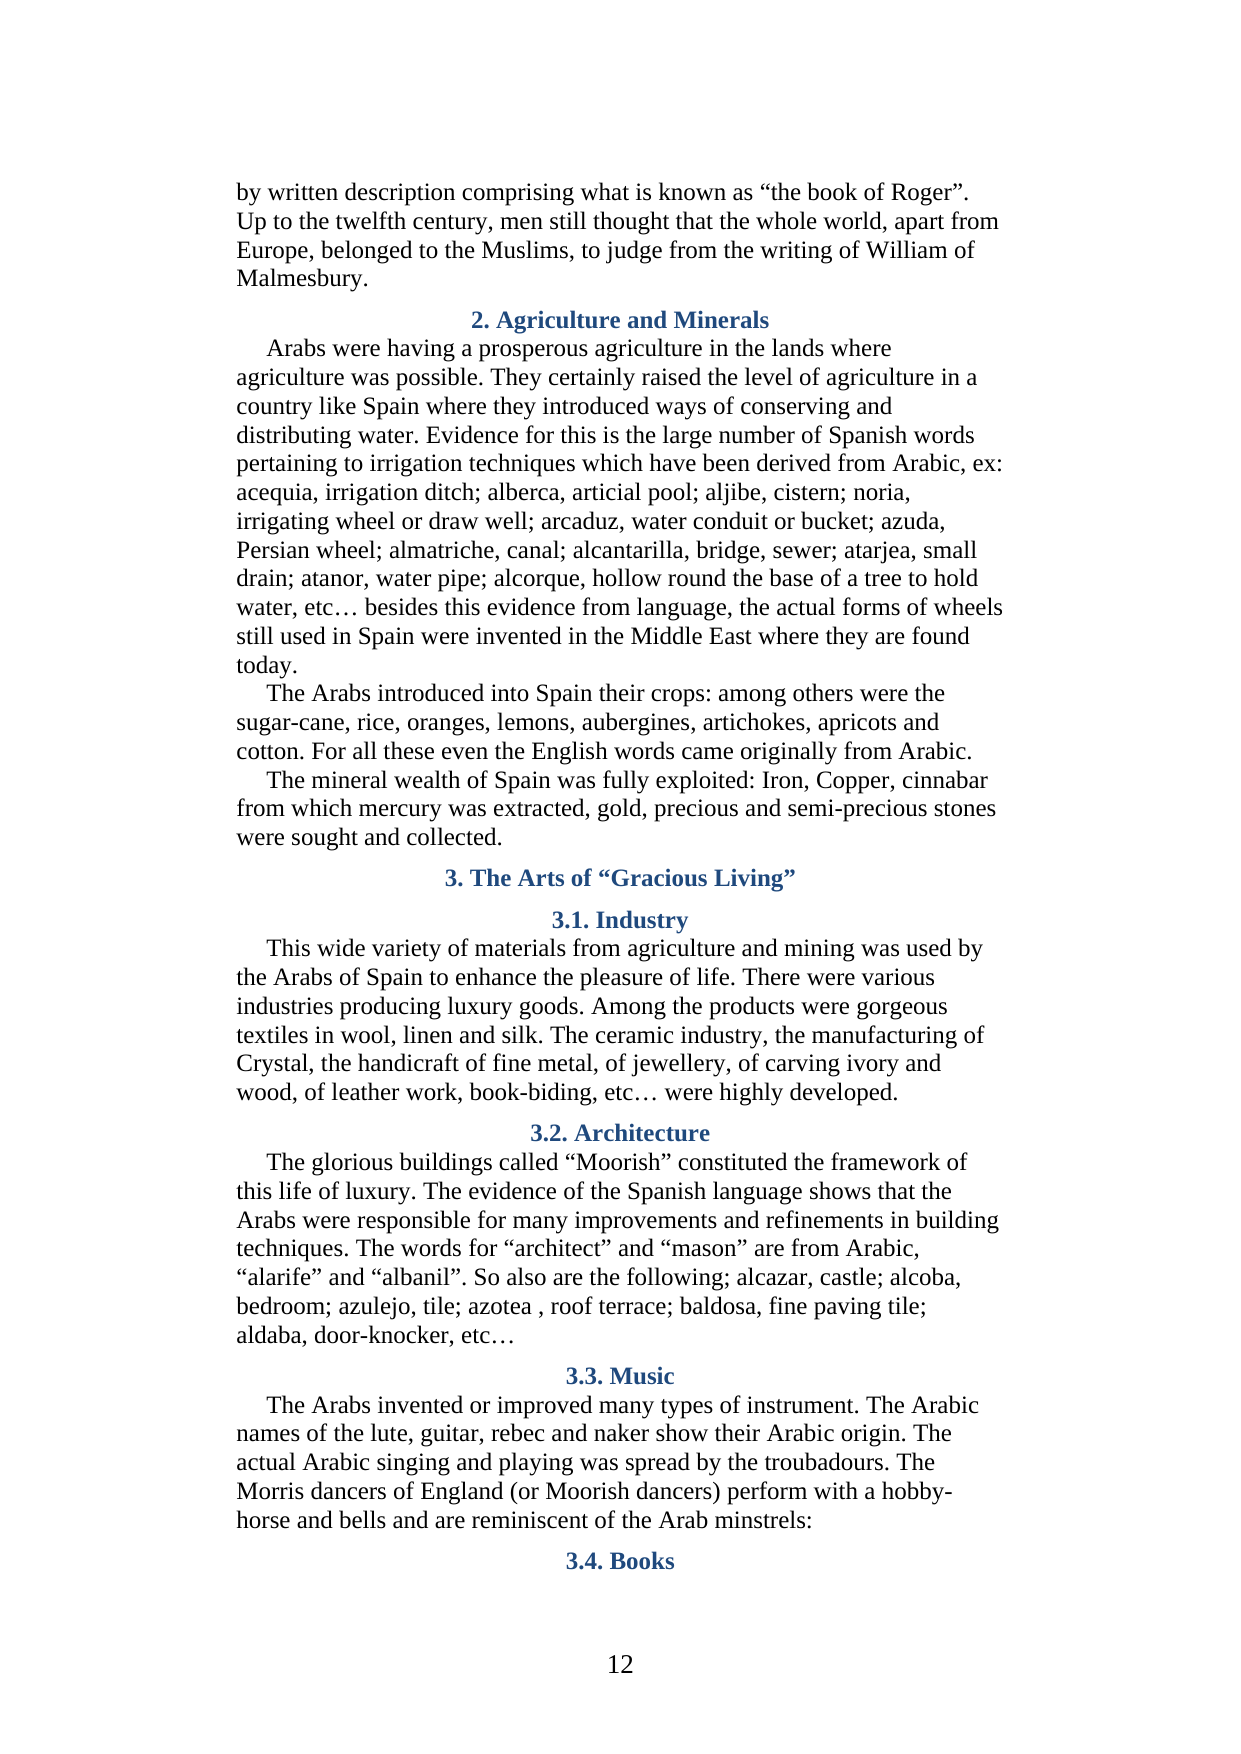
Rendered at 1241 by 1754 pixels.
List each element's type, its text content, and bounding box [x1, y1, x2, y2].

subtitle 3.4. Books [236, 1546, 1004, 1575]
subtitle 3.3. Music [236, 1361, 1004, 1390]
subtitle 3.2. Architecture [236, 1118, 1004, 1147]
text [236, 177, 1004, 292]
text The Arabs invented or improved many types of instrument. The Arabic names of the lute, guitar, rebec and naker show their Arabic origin. The actual Arabic singing and playing was spread by the troubadours. The Morris dancers of (or Moorish dancers) perform with a hobby-horse and bells and are reminiscent of the Arab minstrels: [236, 1390, 1004, 1533]
subtitle 3. The Arts of “Gracious Living” [236, 863, 1004, 892]
subtitle 3.1. Industry [236, 905, 1004, 933]
text This wide variety of materials from agriculture and mining was used by the Arabs of Spain to enhance the pleasure of life. There were various industries producing luxury goods. Among the products were gorgeous textiles in wool, linen and silk. The ceramic industry, the manufacturing of , the handicraft of fine metal, of jewellery, of carving ivory and wood, of leather work, book-biding, etc… were highly developed. [236, 933, 1004, 1106]
text The glorious buildings called “Moorish” constituted the framework of this life of luxury. The evidence of the Spanish language shows that the Arabs were responsible for many improvements and refinements in building techniques. The words for “architect” and “mason” are from Arabic, “alarife” and “albanil”. So also are the following; alcazar, castle; alcoba, bedroom; azulejo, tile; azotea , roof terrace; baldosa, fine paving tile; aldaba, door-knocker, etc… [236, 1147, 1004, 1348]
subtitle 2. Agriculture and Minerals [236, 305, 1004, 333]
text The mineral wealth of Spain was fully exploited: Iron, Copper, cinnabar from which mercury was extracted, gold, precious and semi-precious stones were sought and collected. [236, 765, 1004, 851]
text Arabs were having a prosperous agriculture in the lands where agriculture was possible. They certainly raised the level of agriculture in a country like where they introduced ways of conserving and distributing water. Evidence for this is the large number of Spanish words pertaining to irrigation techniques which have been derived from Arabic, ex: acequia, irrigation ditch; alberca, articial pool; aljibe, cistern; noria, irrigating wheel or draw well; arcaduz, water conduit or bucket; azuda, Persian wheel; almatriche, canal; alcantarilla, bridge, sewer; atarjea, small drain; atanor, water pipe; alcorque, hollow round the base of a tree to hold water, etc… besides this evidence from language, the actual forms of wheels still used in Spain were invented in the Middle East where they are found today. [236, 333, 1004, 678]
text The Arabs introduced into their crops: among others were the sugar-cane, rice, oranges, lemons, aubergines, artichokes, apricots and cotton. For all these even the English words came originally from Arabic. [236, 678, 1004, 765]
